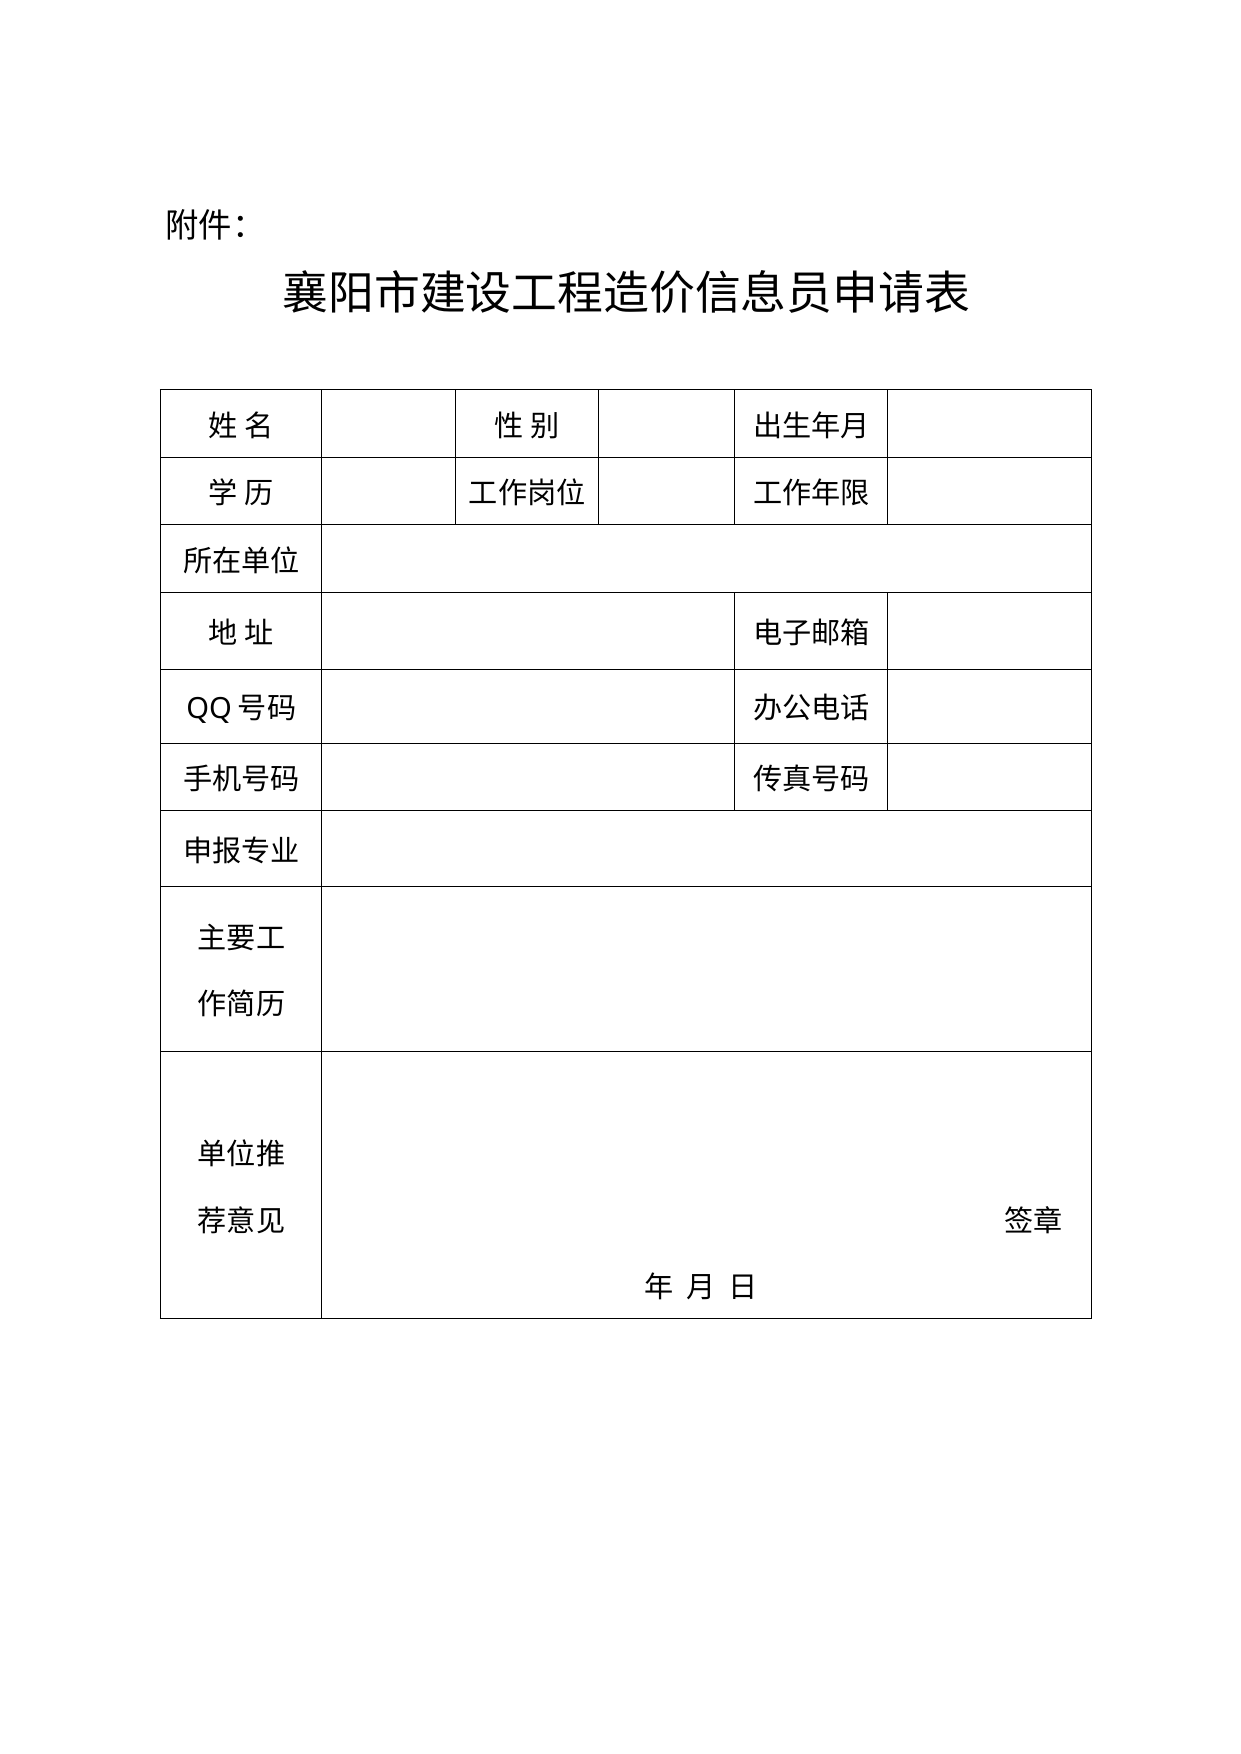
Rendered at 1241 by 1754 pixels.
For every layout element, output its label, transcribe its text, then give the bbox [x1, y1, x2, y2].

table_cell [888, 744, 1091, 810]
table_cell [322, 887, 1091, 1051]
table_cell 传真号码 [735, 744, 887, 810]
table_cell 主要工 作简历 [161, 887, 321, 1051]
table_cell 手机号码 [161, 744, 321, 810]
table_cell [322, 670, 734, 742]
table_cell 电子邮箱 [735, 593, 887, 668]
table_cell 签章 年 月 日 [322, 1052, 1091, 1318]
table_cell 办公电话 [735, 670, 887, 742]
table_cell [888, 670, 1091, 742]
table_cell 工作年限 [735, 458, 887, 524]
table_cell QQ号码 [161, 670, 321, 742]
table_cell 所在单位 [161, 525, 321, 592]
table_cell [599, 458, 734, 524]
table_header [322, 390, 455, 457]
table_cell [322, 811, 1091, 886]
text 附件： [165, 190, 1087, 256]
table_header 性 别 [456, 390, 598, 457]
table_header 姓 名 [161, 390, 321, 457]
table_header 出生年月 [735, 390, 887, 457]
table_cell [888, 593, 1091, 668]
text 襄阳市建设工程造价信息员申请表 [165, 256, 1087, 323]
table_cell 工作岗位 [456, 458, 598, 524]
table_cell 申报专业 [161, 811, 321, 886]
table_cell [322, 458, 455, 524]
table_cell [322, 744, 734, 810]
table_cell [322, 525, 1091, 592]
table_header [599, 390, 734, 457]
table_cell 单位推 荐意见 [161, 1052, 321, 1318]
table_header [888, 390, 1091, 457]
table_cell [322, 593, 734, 668]
table_cell 地 址 [161, 593, 321, 668]
table_cell 学 历 [161, 458, 321, 524]
table_cell [888, 458, 1091, 524]
